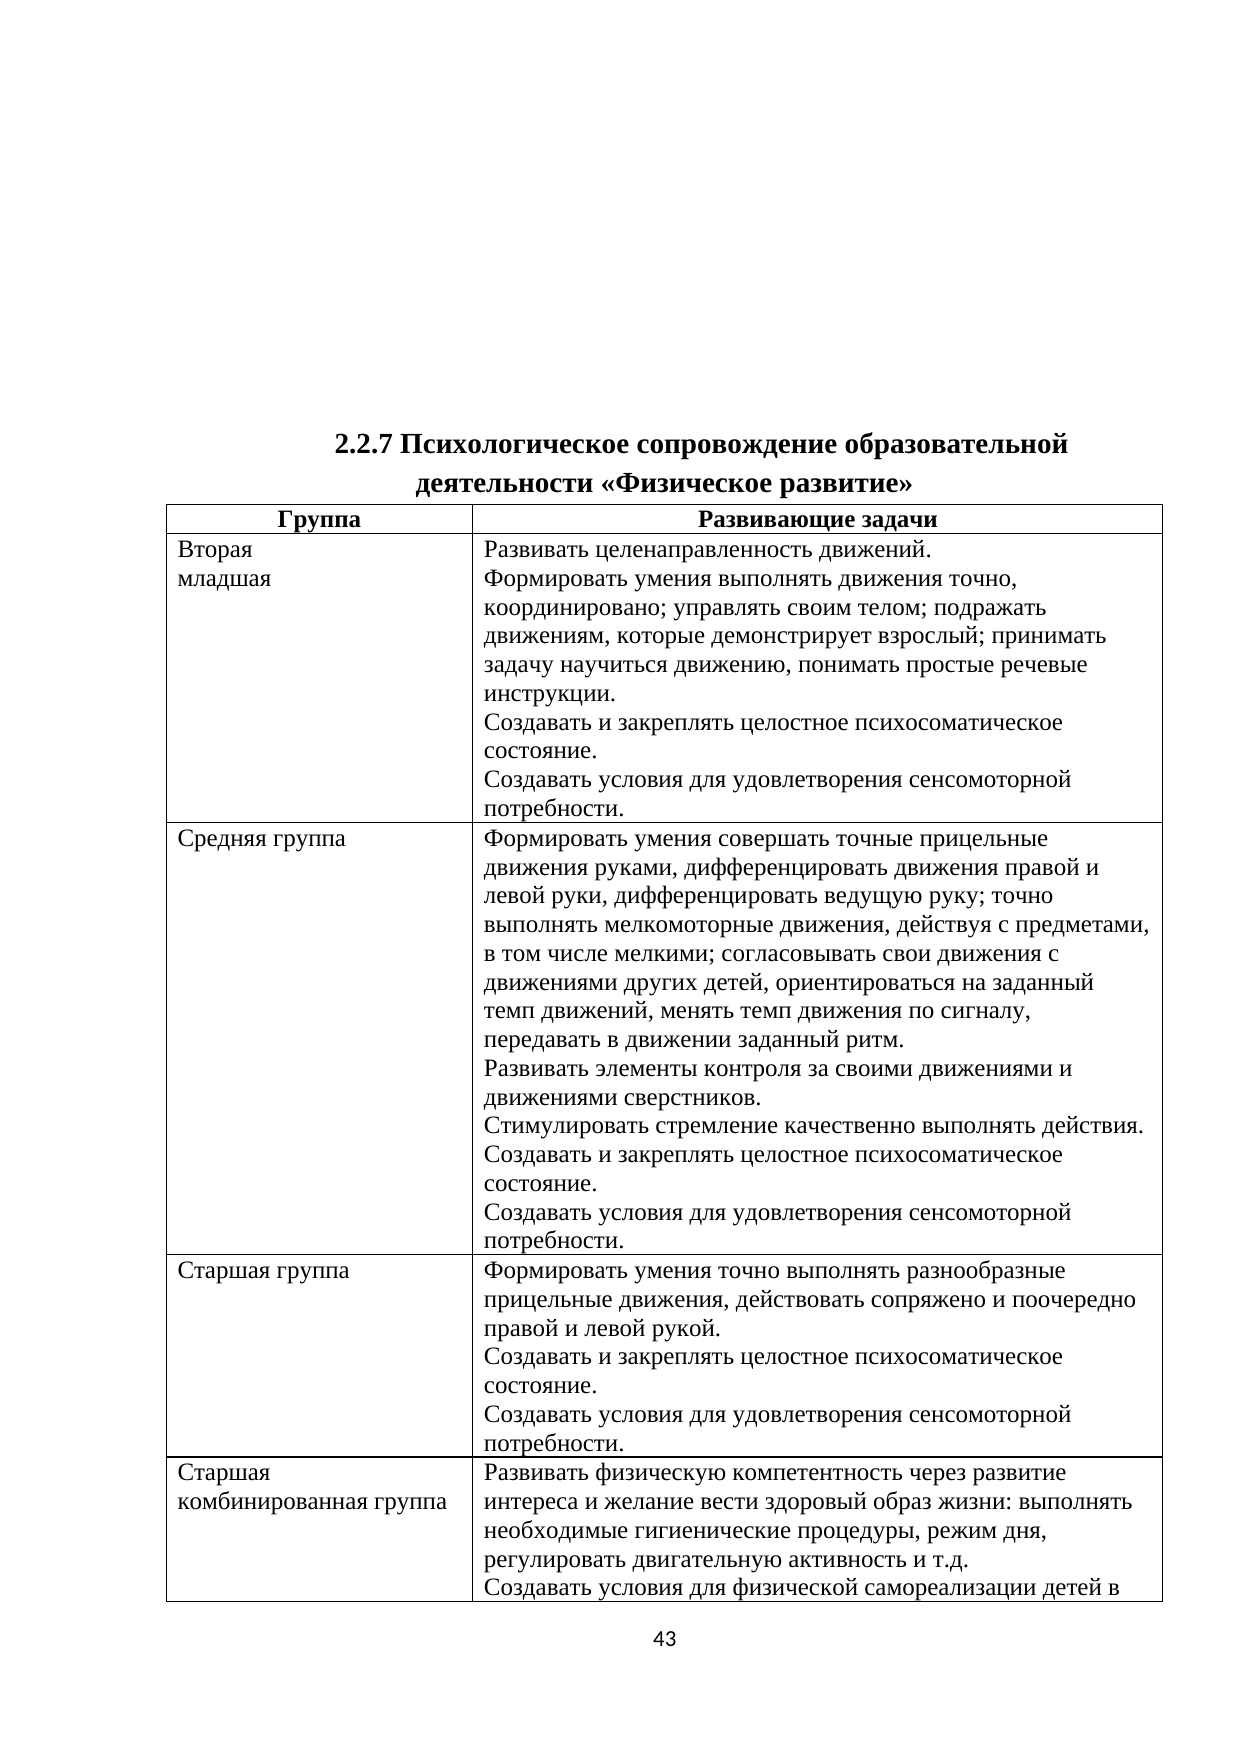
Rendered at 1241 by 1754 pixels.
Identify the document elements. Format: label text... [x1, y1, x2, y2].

table_cell Развивать целенаправленность движений. Формировать умения выполнять движения точно, координировано; управлять своим телом; подражать движениям, которые демонстрирует взрослый; принимать задачу научиться движению, понимать простые речевые инструкции. Создавать и закреплять целостное психосоматическое состояние. Создавать условия для удовлетворения сенсомоторной потребности. [473, 534, 1162, 822]
table_cell Средняя группа [167, 823, 472, 1254]
table_header Группа [167, 505, 472, 533]
table_header Развивающие задачи [473, 505, 1162, 533]
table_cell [167, 1458, 472, 1601]
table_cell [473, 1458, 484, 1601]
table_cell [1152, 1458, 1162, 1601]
table_cell Формировать умения совершать точные прицельные движения руками, дифференцировать движения правой и левой руки, дифференцировать ведущую руку; точно выполнять мелкомоторные движения, действуя с предметами, в том числе мелкими; согласовывать свои движения с движениями других детей, ориентироваться на заданный темп движений, менять темп движения по сигналу, передавать в движении заданный ритм. Развивать элементы контроля за своими движениями и движениями сверстников. Стимулировать стремление качественно выполнять действия. Создавать и закреплять целостное психосоматическое состояние. Создавать условия для удовлетворения сенсомоторной потребности. [473, 823, 1162, 1254]
table_cell Старшая группа [167, 1255, 472, 1456]
table_cell Вторая младшая [167, 534, 472, 822]
table_cell Формировать умения точно выполнять разнообразные прицельные движения, действовать сопряжено и поочередно правой и левой рукой. Создавать и закреплять целостное психосоматическое состояние. Создавать условия для удовлетворения сенсомоторной потребности. [473, 1255, 1162, 1456]
text 2.2.7 Психологическое сопровождение образовательной деятельности «Физическое развитие» [177, 426, 1152, 498]
